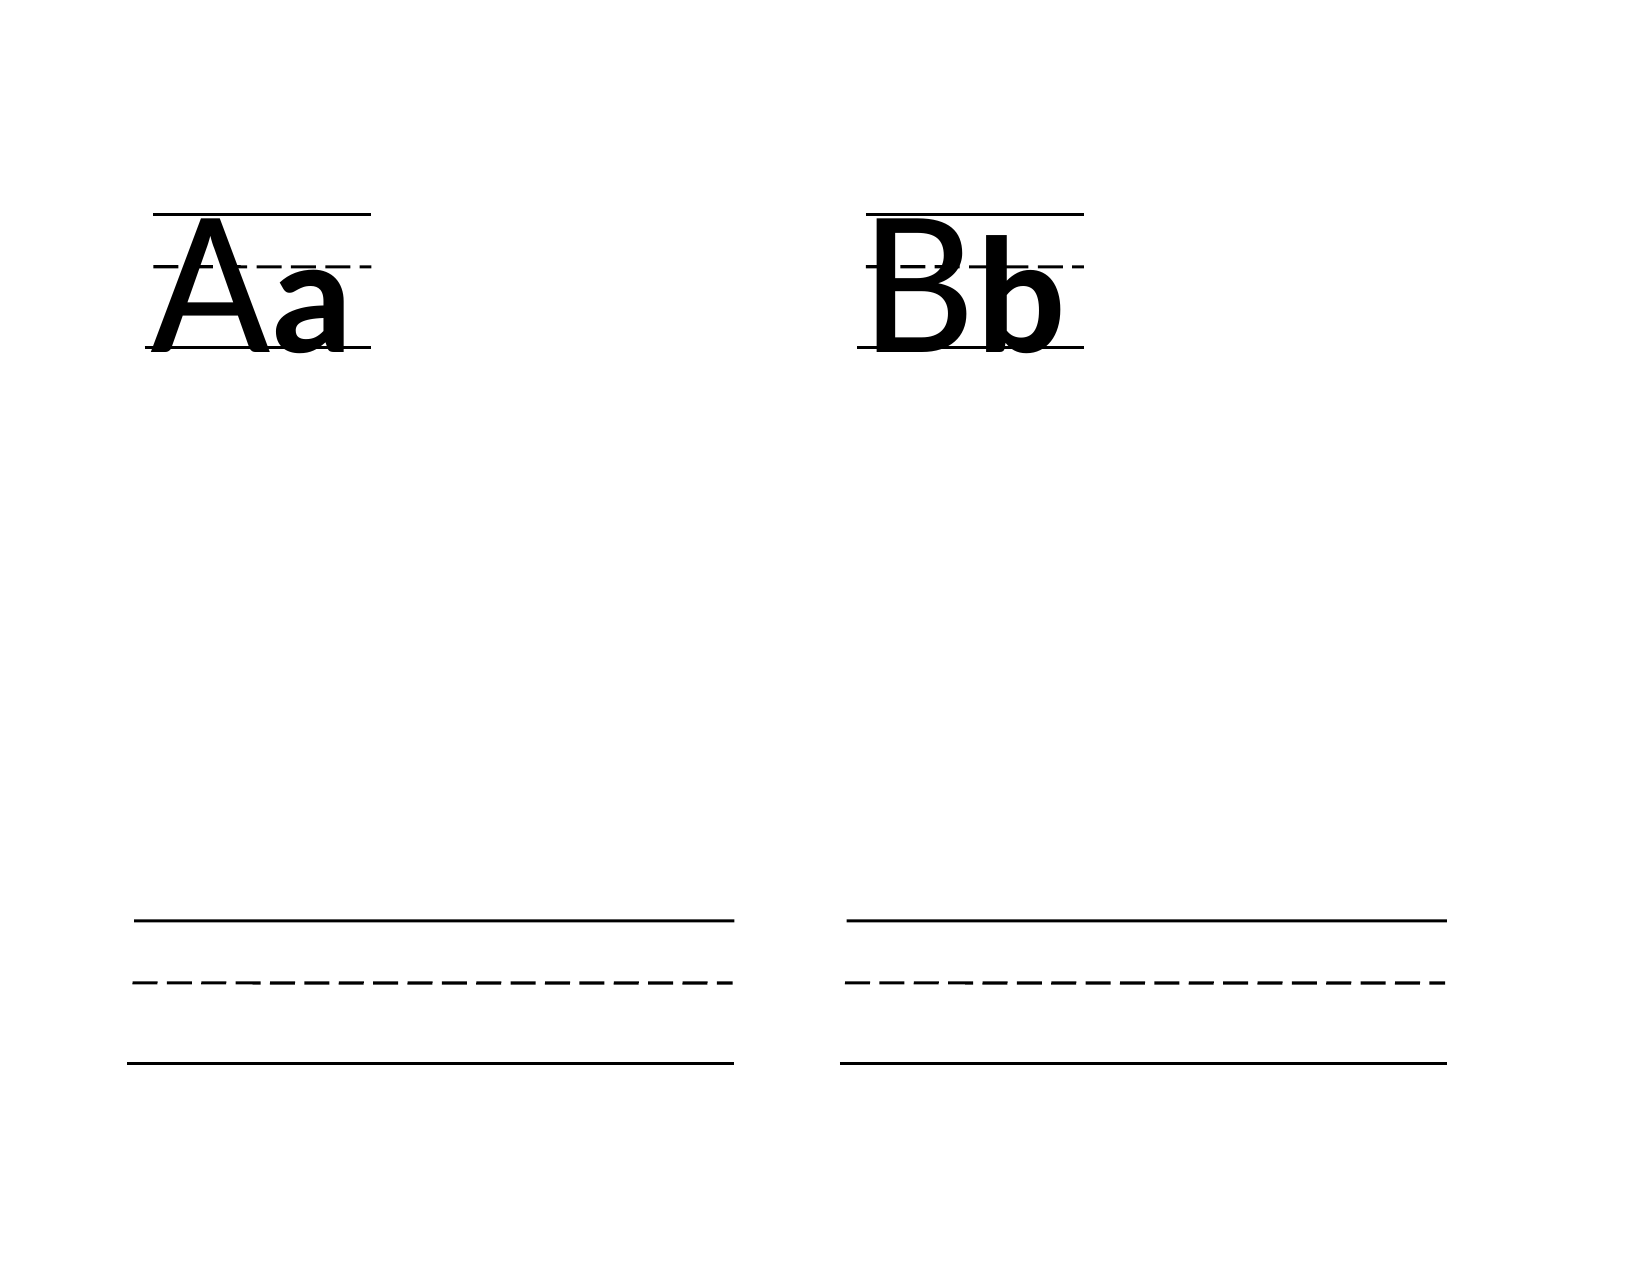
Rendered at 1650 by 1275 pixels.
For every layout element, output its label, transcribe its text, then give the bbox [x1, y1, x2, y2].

text Bb [862, 150, 1500, 404]
text Aa [150, 150, 787, 404]
